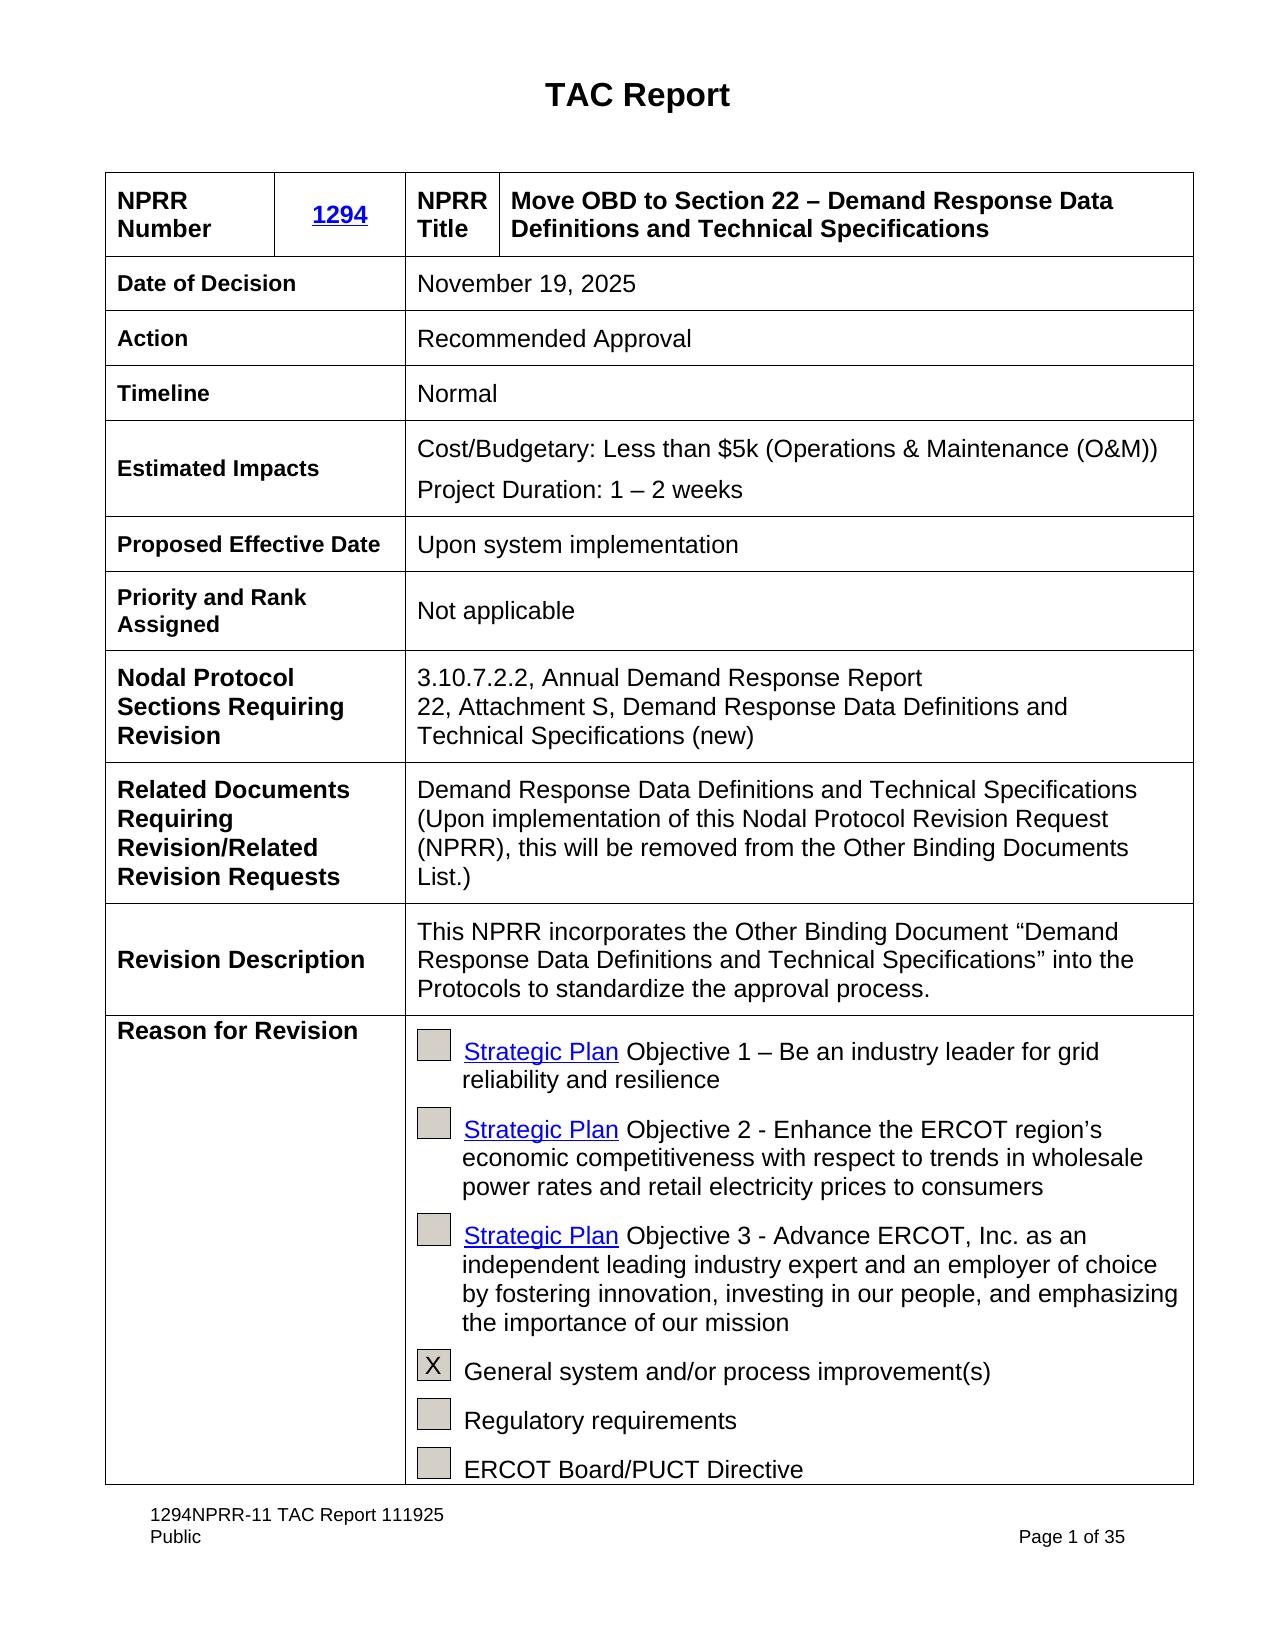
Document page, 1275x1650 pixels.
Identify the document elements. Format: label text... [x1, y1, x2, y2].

table_cell Revision Description [106, 904, 405, 1015]
table_cell Priority and Rank Assigned [106, 572, 405, 649]
table_cell Proposed Effective Date [106, 517, 405, 571]
table_cell Recommended Approval [406, 311, 1193, 365]
table_header 1294 [275, 173, 405, 256]
table_cell Not applicable [406, 572, 1193, 649]
table_cell Date of Decision [106, 257, 405, 310]
table_cell Related Documents Requiring Revision/Related Revision Requests [106, 763, 405, 903]
table_header Move OBD to Section 22 – Demand Response Data Definitions and Technical Specifications [500, 173, 1193, 256]
table_header NPRR Number [106, 173, 274, 256]
table_cell Demand Response Data Definitions and Technical Specifications (Upon implementation of this Nodal Protocol Revision Request (NPRR), this will be removed from the Other Binding Documents List.) [406, 763, 1193, 903]
table_cell Upon system implementation [406, 517, 1193, 571]
table_cell Estimated Impacts [106, 421, 405, 516]
table_cell November 19, 2025 [406, 257, 1193, 310]
table_cell Nodal Protocol Sections Requiring Revision [106, 651, 405, 762]
table_cell Timeline [106, 366, 405, 420]
table_cell Normal [406, 366, 1193, 420]
table_cell Reason for Revision [106, 1016, 405, 1484]
table_header NPRR Title [406, 173, 499, 256]
table_cell Cost/Budgetary: Less than $5k (Operations & Maintenance (O&M)) Project Duration: 1 – 2 weeks [406, 421, 1193, 516]
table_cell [406, 1016, 1193, 1484]
table_cell 3.10.7.2.2, Annual Demand Response Report 22, Attachment S, Demand Response Data Definitions and Technical Specifications (new) [406, 651, 1193, 762]
table_cell This NPRR incorporates the Other Binding Document “Demand Response Data Definitions and Technical Specifications” into the Protocols to standardize the approval process. [406, 904, 1193, 1015]
table_cell Action [106, 311, 405, 365]
